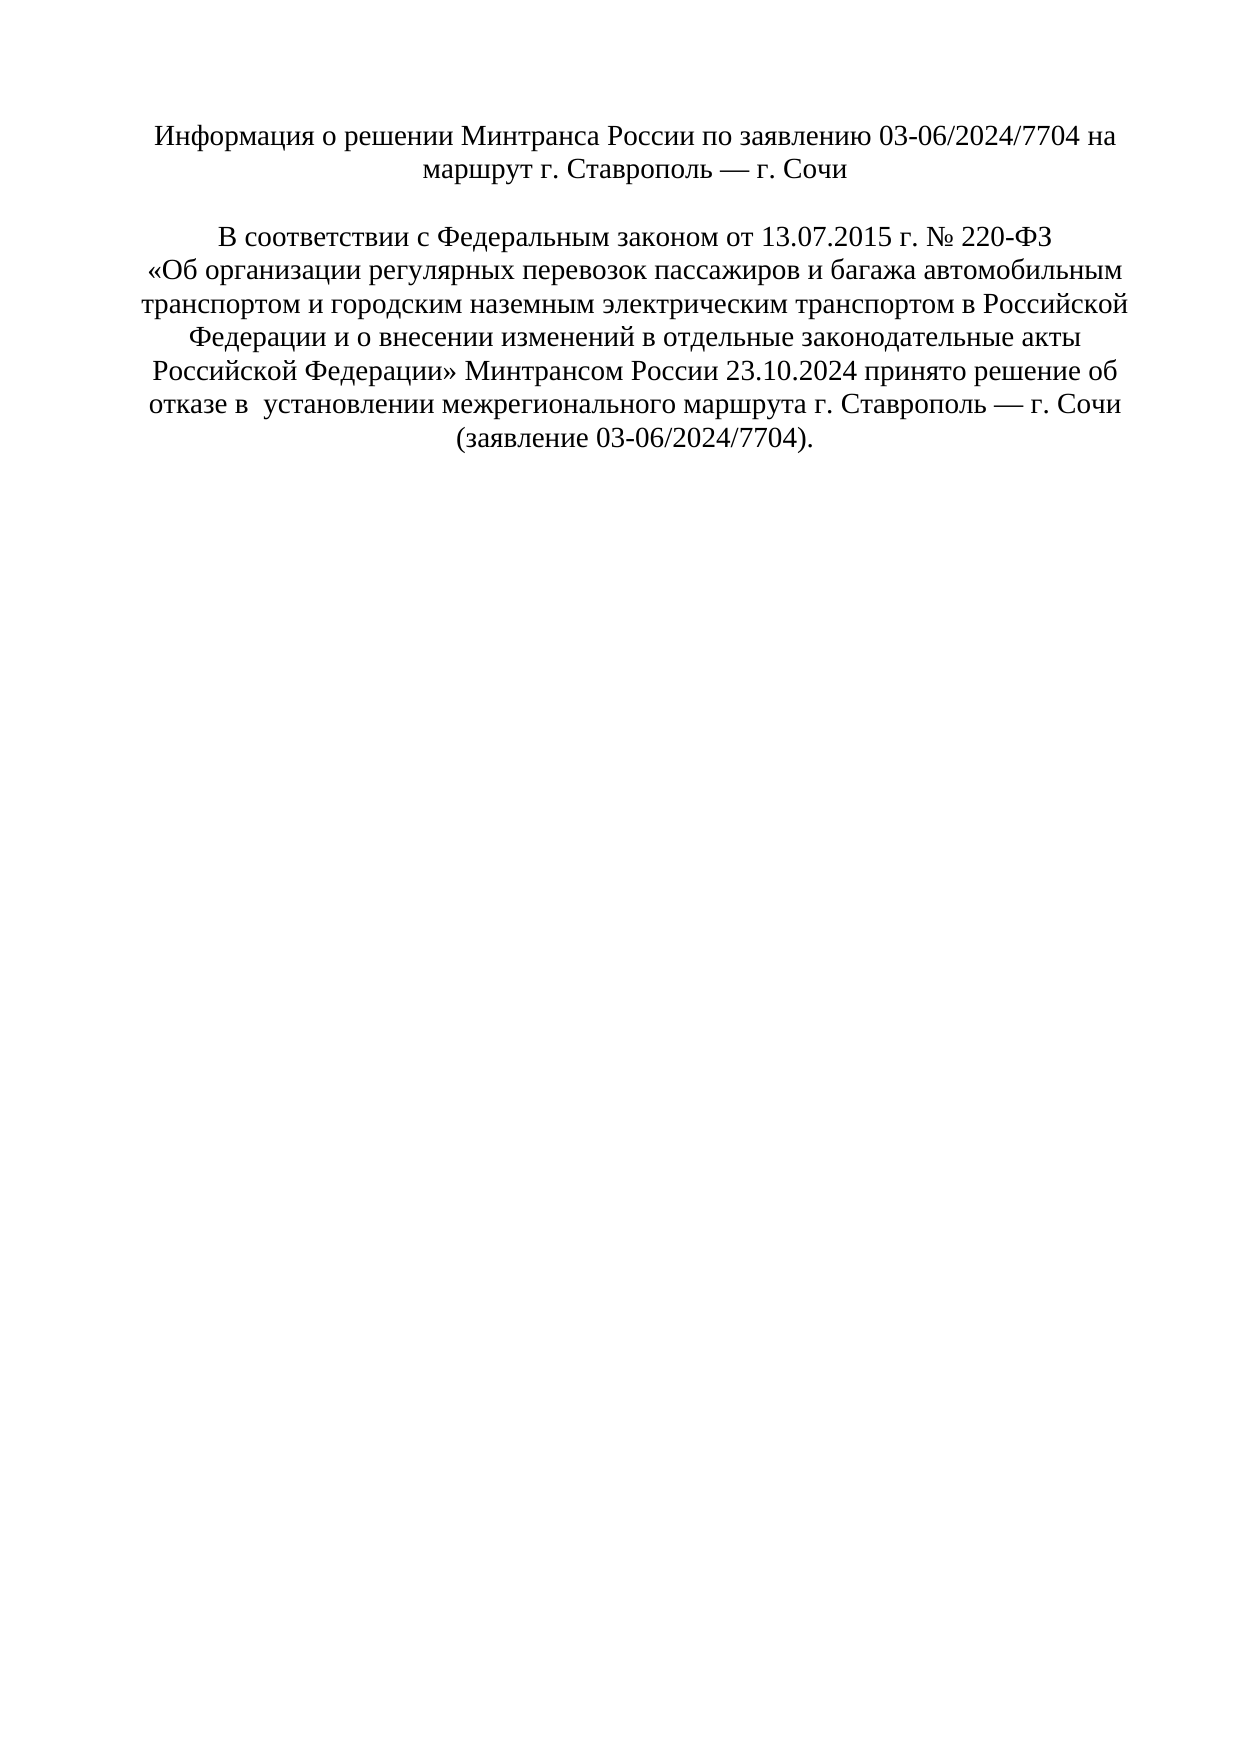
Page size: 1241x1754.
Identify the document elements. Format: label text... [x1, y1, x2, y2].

text Информация о решении Минтранса России по заявлению 03-06/2024/7704 на маршрут г. Ставрополь — г. Сочи [118, 118, 1152, 185]
text В соответствии с Федеральным законом от 13.07.2015 г. № 220-ФЗ «Об организации регулярных перевозок пассажиров и багажа автомобильным транспортом и городским наземным электрическим транспортом в Российской Федерации и о внесении изменений в отдельные законодательные акты Российской Федерации» Минтрансом России 23.10.2024 принято решение об отказе в установлении межрегионального маршрута г. Ставрополь — г. Сочи (заявление 03-06/2024/7704). [118, 219, 1152, 453]
